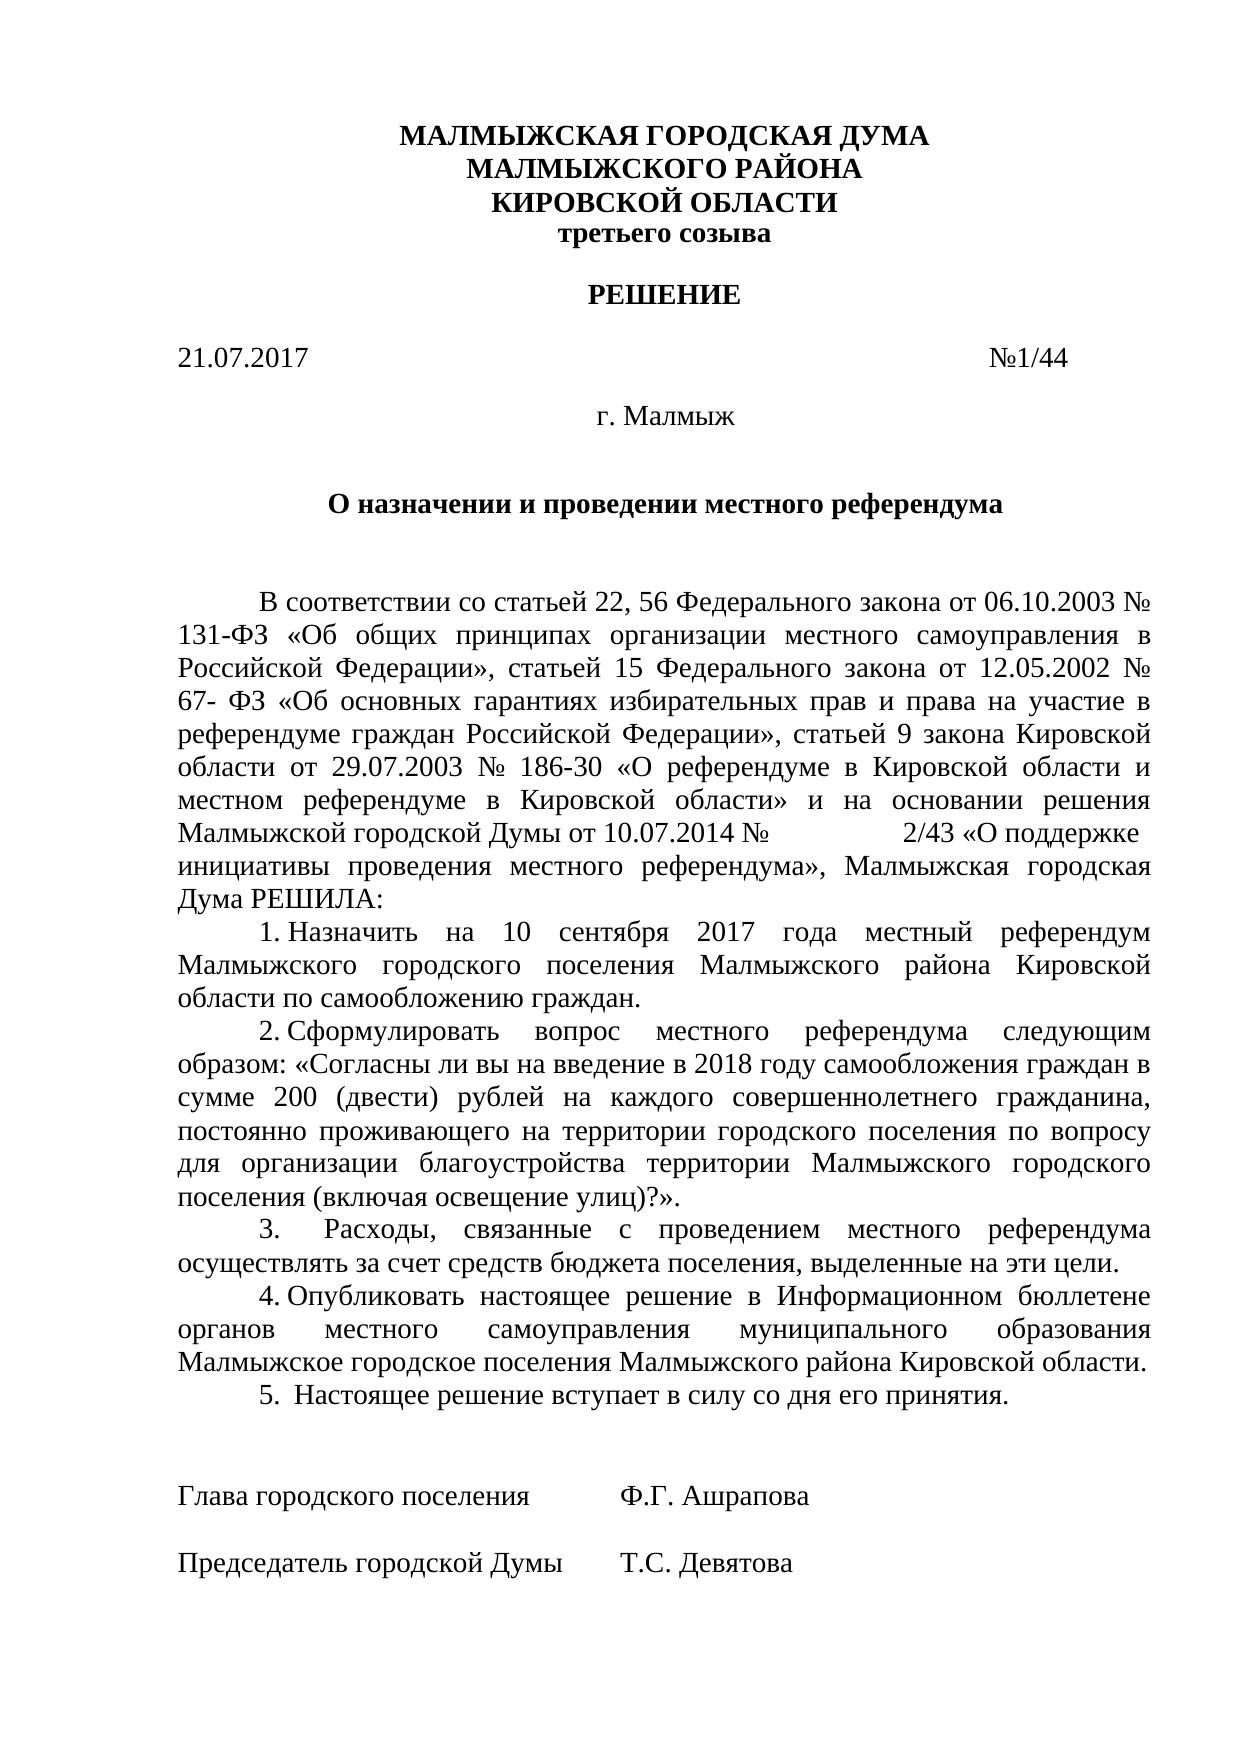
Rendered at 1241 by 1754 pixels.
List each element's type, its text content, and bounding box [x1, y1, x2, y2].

text МАЛМЫЖСКАЯ ГОРОДСКАЯ ДУМА МАЛМЫЖСКОГО РАЙОНА КИРОВСКОЙ ОБЛАСТИ [177, 118, 1152, 219]
text Председатель городской Думы Т.С. Девятова [177, 1545, 1152, 1578]
text г. Малмыж [179, 402, 1152, 432]
list Расходы, связанные с проведением местного референдума осуществлять за счет средств бюджета поселения, выделенные на эти цели. [177, 1213, 1152, 1279]
list Назначить на 10 сентября 2017 года местный референдум Малмыжского городского поселения Малмыжского района Кировской области по самообложению граждан. [177, 915, 1152, 1014]
text В соответствии со статьей 22, 56 Федерального закона от 06.10.2003 № 131-ФЗ «Об общих принципах организации местного самоуправления в Российской Федерации», статьей 15 Федерального закона от 12.05.2002 № 67- ФЗ «Об основных гарантиях избирательных прав и права на участие в референдуме граждан Российской Федерации», статьей 9 закона Кировской области от 29.07.2003 № 186-30 «О референдуме в Кировской области и местном референдуме в Кировской области» и на основании решения Малмыжской городской Думы от 10.07.2014 № 2/43 «О поддержке [177, 585, 1152, 849]
list Опубликовать настоящее решение в Информационном бюллетене органов местного самоуправления муниципального образования Малмыжское городское поселения Малмыжского района Кировской области. [177, 1279, 1152, 1378]
text О назначении и проведении местного референдума [179, 490, 1152, 519]
list Сформулировать вопрос местного референдума следующим образом: «Согласны ли вы на введение в 2018 году самообложения граждан в сумме 200 (двести) рублей на каждого совершеннолетнего гражданина, постоянно проживающего на территории городского поселения по вопросу для организации благоустройства территории Малмыжского городского поселения (включая освещение улиц)?». [177, 1014, 1152, 1213]
text Глава городского поселения Ф.Г. Ашрапова [177, 1478, 1152, 1511]
text РЕШЕНИЕ [177, 281, 1152, 311]
text инициативы проведения местного референдума», Малмыжская городская Дума РЕШИЛА: [177, 849, 1152, 915]
list Настоящее решение вступает в силу со дня его принятия. [177, 1378, 1152, 1411]
text третьего созыва [177, 219, 1152, 248]
text 21.07.2017 №1/44 [177, 344, 1152, 373]
